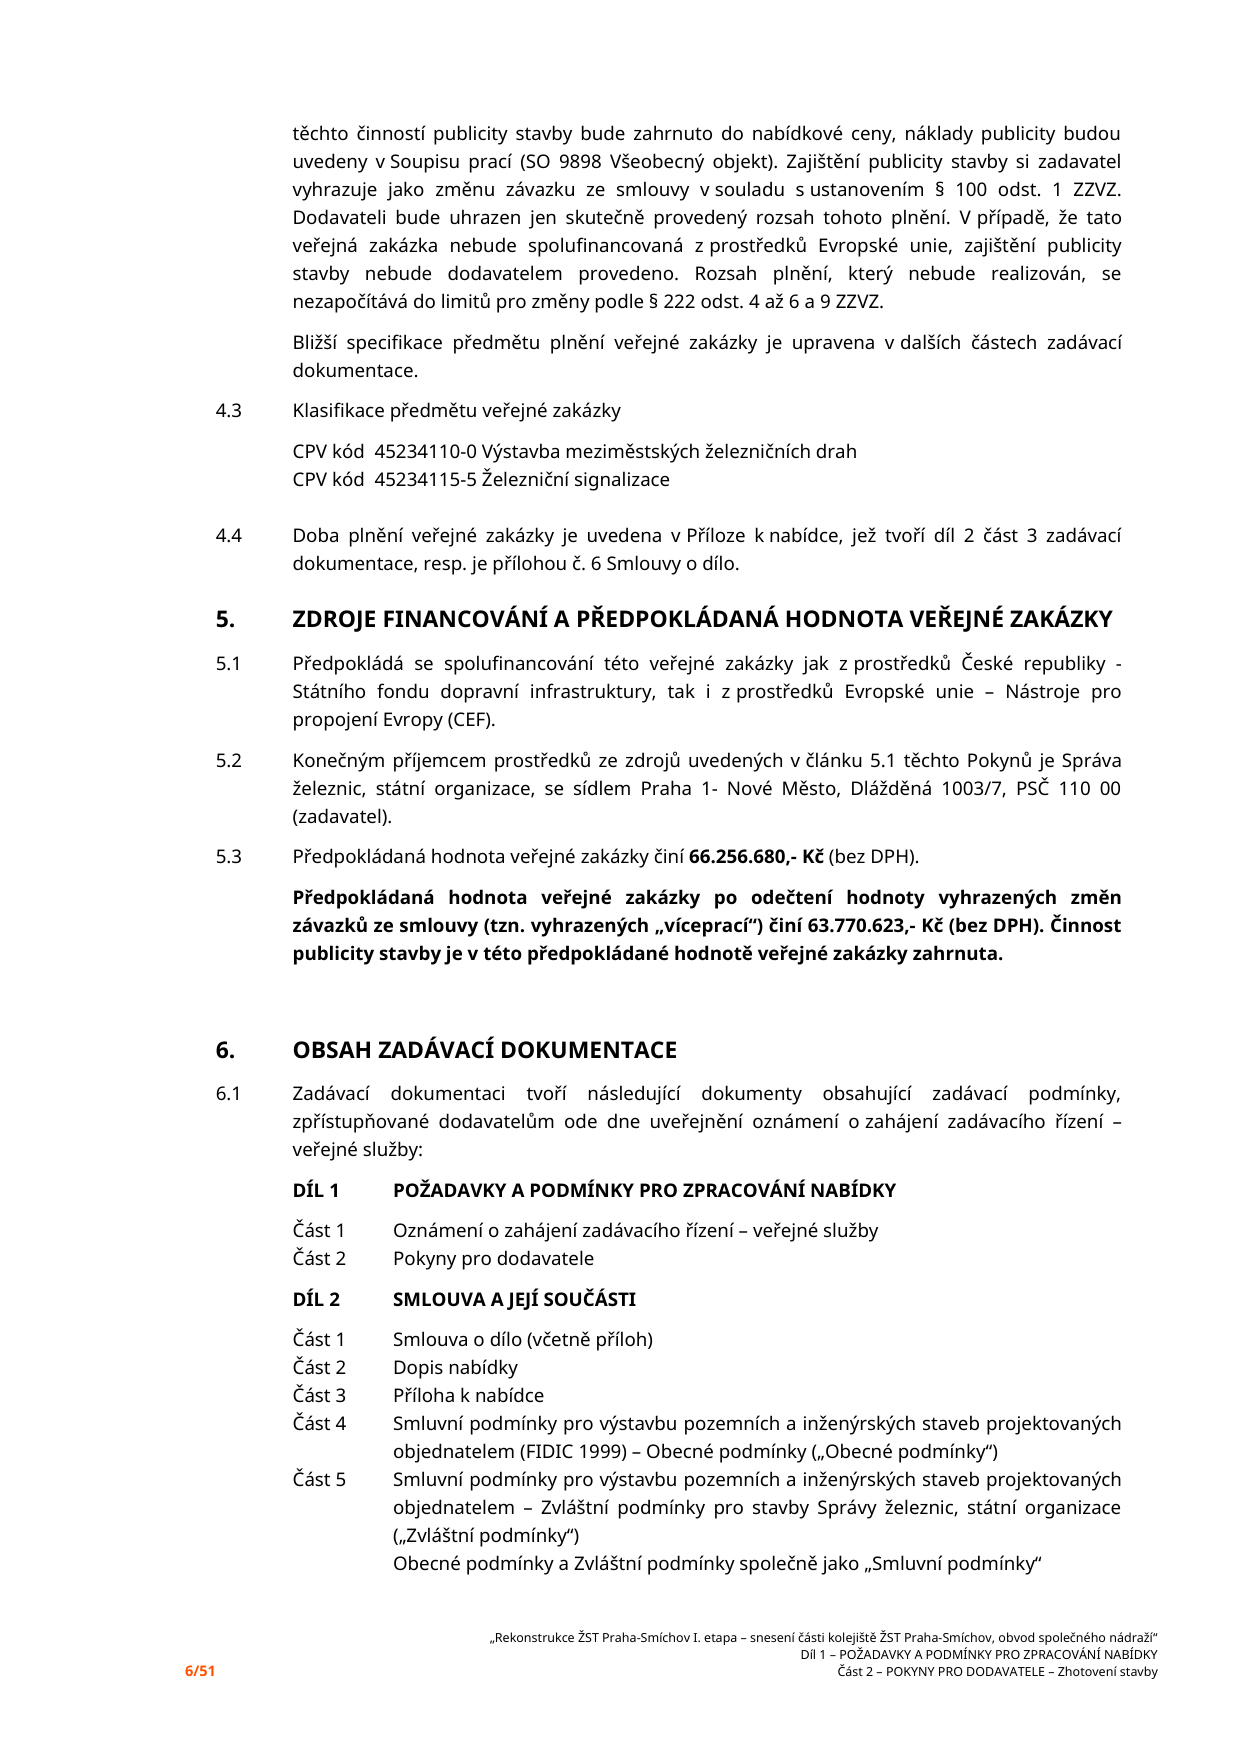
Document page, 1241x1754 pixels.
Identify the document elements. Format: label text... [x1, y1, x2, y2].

text OBSAH ZADÁVACÍ DOKUMENTACE [216, 1033, 1122, 1065]
text CPV kód 45234115-5 Železniční signalizace [292, 466, 1122, 492]
text Část 2 Pokyny pro dodavatele [292, 1246, 1122, 1271]
text Část 5 Smluvní podmínky pro výstavbu pozemních a inženýrských staveb projektovaných objednatelem – Zvláštní podmínky pro stavby Správy železnic, státní organizace („Zvláštní podmínky“) [292, 1467, 1122, 1548]
text Část 4 Smluvní podmínky pro výstavbu pozemních a inženýrských staveb projektovaných objednatelem (FIDIC 1999) – Obecné podmínky („Obecné podmínky“) [292, 1411, 1122, 1464]
text CPV kód 45234110-0 Výstavba meziměstských železničních drah [292, 438, 1122, 464]
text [292, 121, 1122, 314]
text Doba plnění veřejné zakázky je uvedena v Příloze k nabídce, jež tvoří díl 2 část 3 zadávací dokumentace, resp. je přílohou č. 6 Smlouvy o dílo. [216, 522, 1122, 576]
text Bližší specifikace předmětu plnění veřejné zakázky je upravena v dalších částech zadávací dokumentace. [292, 329, 1122, 383]
text Část 1 Oznámení o zahájení zadávacího řízení – veřejné služby [292, 1217, 1122, 1243]
text DÍL 1 POŽADAVKY A PODMÍNKY PRO ZPRACOVÁNÍ NABÍDKY [292, 1177, 1122, 1202]
text Část 3 Příloha k nabídce [292, 1383, 1122, 1408]
text Zadávací dokumentaci tvoří následující dokumenty obsahující zadávací podmínky, zpřístupňované dodavatelům ode dne uveřejnění oznámení o zahájení zadávacího řízení – veřejné služby: [216, 1080, 1122, 1162]
text Část 1 Smlouva o dílo (včetně příloh) [292, 1327, 1122, 1352]
text Předpokládaná hodnota veřejné zakázky po odečtení hodnoty vyhrazených změn závazků ze smlouvy (tzn. vyhrazených „víceprací“) činí 63.770.623,- Kč (bez DPH). Činnost publicity stavby je v této předpokládané hodnotě veřejné zakázky zahrnuta. [292, 884, 1122, 966]
text ZDROJE FINANCOVÁNÍ a PŘEDPOKLÁDANÁ HODNOTA VEŘEJNÉ ZAKÁZKY [216, 603, 1122, 635]
text Část 2 Dopis nabídky [292, 1354, 1122, 1380]
text DÍL 2 SMLOUVA A JEJÍ SOUČÁSTI [292, 1286, 1122, 1312]
text Předpokládá se spolufinancování této veřejné zakázky jak z prostředků České republiky - Státního fondu dopravní infrastruktury, tak i z prostředků Evropské unie – Nástroje pro propojení Evropy (CEF). [216, 650, 1122, 732]
text Obecné podmínky a Zvláštní podmínky společně jako „Smluvní podmínky“ [292, 1551, 1122, 1576]
text Předpokládaná hodnota veřejné zakázky činí 66.256.680,- Kč (bez DPH). [216, 843, 1122, 869]
text Konečným příjemcem prostředků ze zdrojů uvedených v článku 5.1 těchto Pokynů je Správa železnic, státní organizace, se sídlem Praha 1- Nové Město, Dlážděná 1003/7, PSČ 110 00 (zadavatel). [216, 747, 1122, 828]
text Klasifikace předmětu veřejné zakázky [216, 398, 1122, 423]
